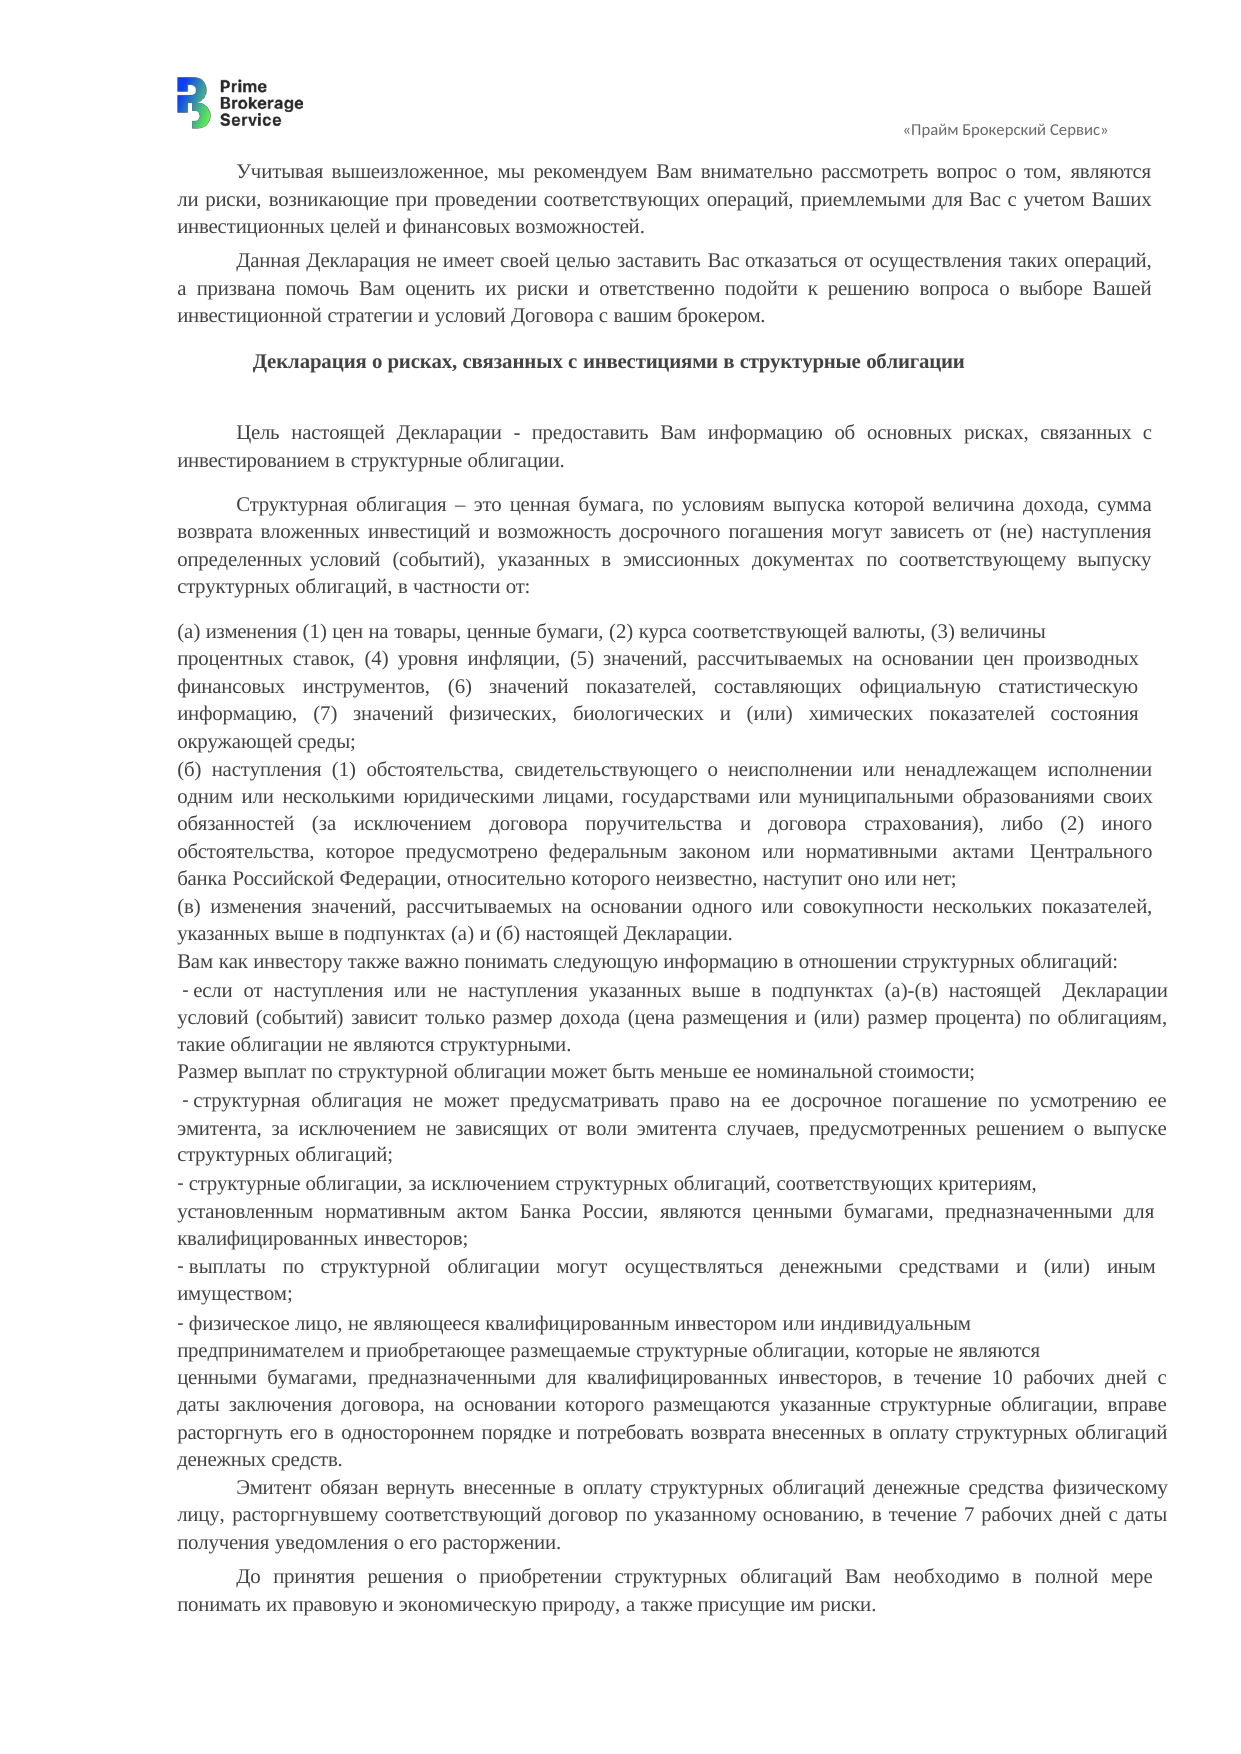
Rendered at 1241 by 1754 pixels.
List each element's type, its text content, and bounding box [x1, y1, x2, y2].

list физическое лицо, не являющееся квалифицированным инвестором или индивидуальным предпринимателем и приобретающее размещаемые структурные облигации, которые не являются [177, 1310, 1052, 1362]
text Цель настоящей Декларации - предоставить Вам информацию об основных рисках, связанных с инвестированием в структурные облигации. [177, 420, 1153, 472]
text Данная Декларация не имеет своей целью заставить Вас отказаться от осуществления таких операций, а призвана помочь Вам оценить их риски и ответственно подойти к решению вопроса о выборе Вашей инвестиционной стратегии и условий Договора с вашим брокером. [177, 248, 1153, 327]
text (в) изменения значений, рассчитываемых на основании одного или совокупности нескольких показателей, указанных выше в подпунктах (а) и (б) настоящей Декларации. [177, 894, 1167, 945]
subtitle Декларация о рисках, связанных с инвестициями в структурные облигации [253, 349, 1180, 373]
text Вам как инвестору также важно понимать следующую информацию в отношении структурных облигаций: [177, 949, 1180, 973]
text Учитывая вышеизложенное, мы рекомендуем Вам внимательно рассмотреть вопрос о том, являются ли риски, возникающие при проведении соответствующих операций, приемлемыми для Вас с учетом Ваших инвестиционных целей и финансовых возможностей. [177, 159, 1152, 238]
text ценными бумагами, предназначенными для квалифицированных инвесторов, в течение 10 рабочих дней с даты заключения договора, на основании которого размещаются указанные структурные облигации, вправе расторгнуть его в одностороннем порядке и потребовать возврата внесенных в оплату структурных облигаций денежных средств. [177, 1365, 1167, 1471]
text Эмитент обязан вернуть внесенные в оплату структурных облигаций денежные средства физическому лицу, расторгнувшему соответствующий договор по указанному основанию, в течение 7 рабочих дней с даты получения уведомления о его расторжении. [177, 1475, 1168, 1554]
text (а) изменения (1) цен на товары, ценные бумаги, (2) курса соответствующей валюты, (3) величины процентных ставок, (4) уровня инфляции, (5) значений, рассчитываемых на основании цен производных финансовых инструментов, (6) значений показателей, составляющих официальную статистическую информацию, (7) значений физических, биологических и (или) химических показателей состояния окружающей среды; [177, 619, 1149, 753]
list структурная облигация не может предусматривать право на ее досрочное погашение по усмотрению ее эмитента, за исключением не зависящих от воли эмитента случаев, предусмотренных решением о выпуске структурных облигаций; [177, 1087, 1167, 1166]
list если от наступления или не наступления указанных выше в подпунктах (а)-(в) настоящей Декларации условий (событий) зависит только размер дохода (цена размещения и (или) размер процента) по облигациям, такие облигации не являются структурными. [177, 977, 1168, 1056]
text Структурная облигация – это ценная бумага, по условиям выпуска которой величина дохода, сумма возврата вложенных инвестиций и возможность досрочного погашения могут зависеть от (не) наступления определенных условий (событий), указанных в эмиссионных документах по соответствующему выпуску структурных облигаций, в частности от: [177, 492, 1152, 598]
picture [177, 77, 304, 129]
list структурные облигации, за исключением структурных облигаций, соответствующих критериям, установленным нормативным актом Банка России, являются ценными бумагами, предназначенными для квалифицированных инвесторов; [177, 1170, 1167, 1250]
text (б) наступления (1) обстоятельства, свидетельствующего о неисполнении или ненадлежащем исполнении одним или несколькими юридическими лицами, государствами или муниципальными образованиями своих обязанностей (за исключением договора поручительства и договора страхования), либо (2) иного обстоятельства, которое предусмотрено федеральным законом или нормативными актами Центрального банка Российской Федерации, относительно которого неизвестно, наступит оно или нет; [177, 757, 1153, 890]
text До принятия решения о приобретении структурных облигаций Вам необходимо в полной мере понимать их правовую и экономическую природу, а также присущие им риски. [177, 1564, 1153, 1616]
text Размер выплат по структурной облигации может быть меньше ее номинальной стоимости; [177, 1059, 1180, 1083]
list выплаты по структурной облигации могут осуществляться денежными средствами и (или) иным имуществом; [177, 1253, 1167, 1305]
